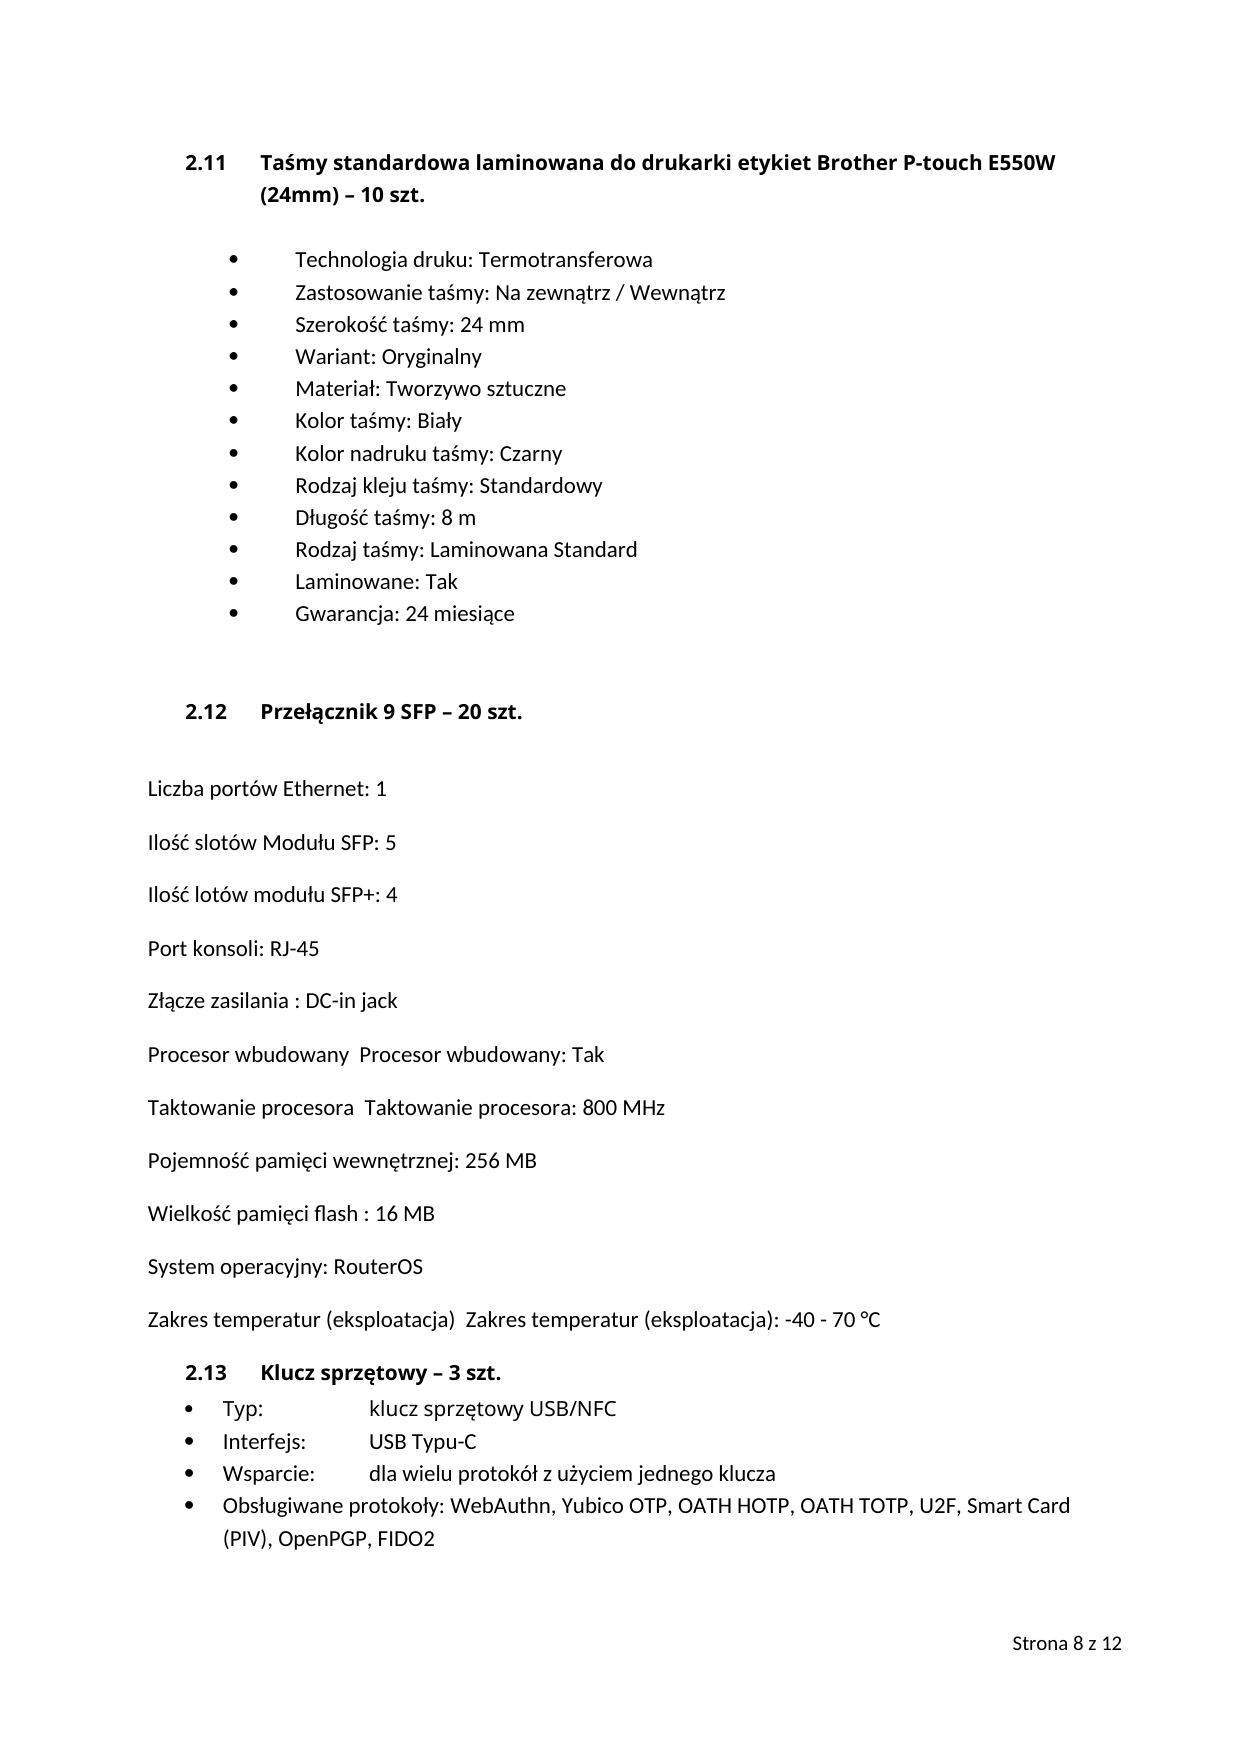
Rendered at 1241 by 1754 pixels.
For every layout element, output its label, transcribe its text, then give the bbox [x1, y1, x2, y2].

subtitle Klucz sprzętowy – 3 szt. [185, 1358, 1122, 1386]
text Ilość slotów Modułu SFP: 5 [148, 828, 1122, 856]
list Wsparcie: dla wielu protokół z użyciem jednego klucza [185, 1459, 1122, 1487]
text Port konsoli: RJ-45 [148, 934, 1122, 962]
list Technologia druku: Termotransferowa [223, 246, 1122, 273]
list Wariant: Oryginalny [223, 342, 1122, 370]
subtitle Przełącznik 9 SFP – 20 szt. [185, 697, 1122, 726]
list Długość taśmy: 8 m [223, 503, 1122, 531]
list Laminowane: Tak [223, 567, 1122, 595]
list Szerokość taśmy: 24 mm [223, 310, 1122, 338]
subtitle Taśmy standardowa laminowana do drukarki etykiet Brother P-touch E550W (24mm) – 10 szt. [185, 148, 1122, 241]
text Procesor wbudowany Procesor wbudowany: Tak [148, 1040, 1122, 1068]
list Materiał: Tworzywo sztuczne [223, 374, 1122, 402]
list Kolor taśmy: Biały [223, 406, 1122, 434]
text Ilość lotów modułu SFP+: 4 [148, 881, 1122, 909]
text System operacyjny: RouterOS [148, 1252, 1122, 1280]
list Gwarancja: 24 miesiące [223, 599, 1122, 628]
text Taktowanie procesora Taktowanie procesora: 800 MHz [148, 1093, 1122, 1121]
text Liczba portów Ethernet: 1 [148, 742, 1122, 803]
text Pojemność pamięci wewnętrznej: 256 MB [148, 1146, 1122, 1174]
subtitle Typ: klucz sprzętowy USB/NFC [185, 1394, 1122, 1423]
list Interfejs: USB Typu-C [185, 1427, 1122, 1455]
list Zastosowanie taśmy: Na zewnątrz / Wewnątrz [223, 278, 1122, 306]
list Rodzaj taśmy: Laminowana Standard [223, 535, 1122, 563]
text Wielkość pamięci flash : 16 MB [148, 1199, 1122, 1227]
list Rodzaj kleju taśmy: Standardowy [223, 471, 1122, 499]
text Zakres temperatur (eksploatacja) Zakres temperatur (eksploatacja): -40 - 70 °C [148, 1305, 1122, 1333]
list Obsługiwane protokoły: WebAuthn, Yubico OTP, OATH HOTP, OATH TOTP, U2F, Smart Card (PIV), OpenPGP, FIDO2 [185, 1492, 1122, 1584]
list Kolor nadruku taśmy: Czarny [223, 439, 1122, 467]
text Złącze zasilania : DC-in jack [148, 987, 1122, 1015]
